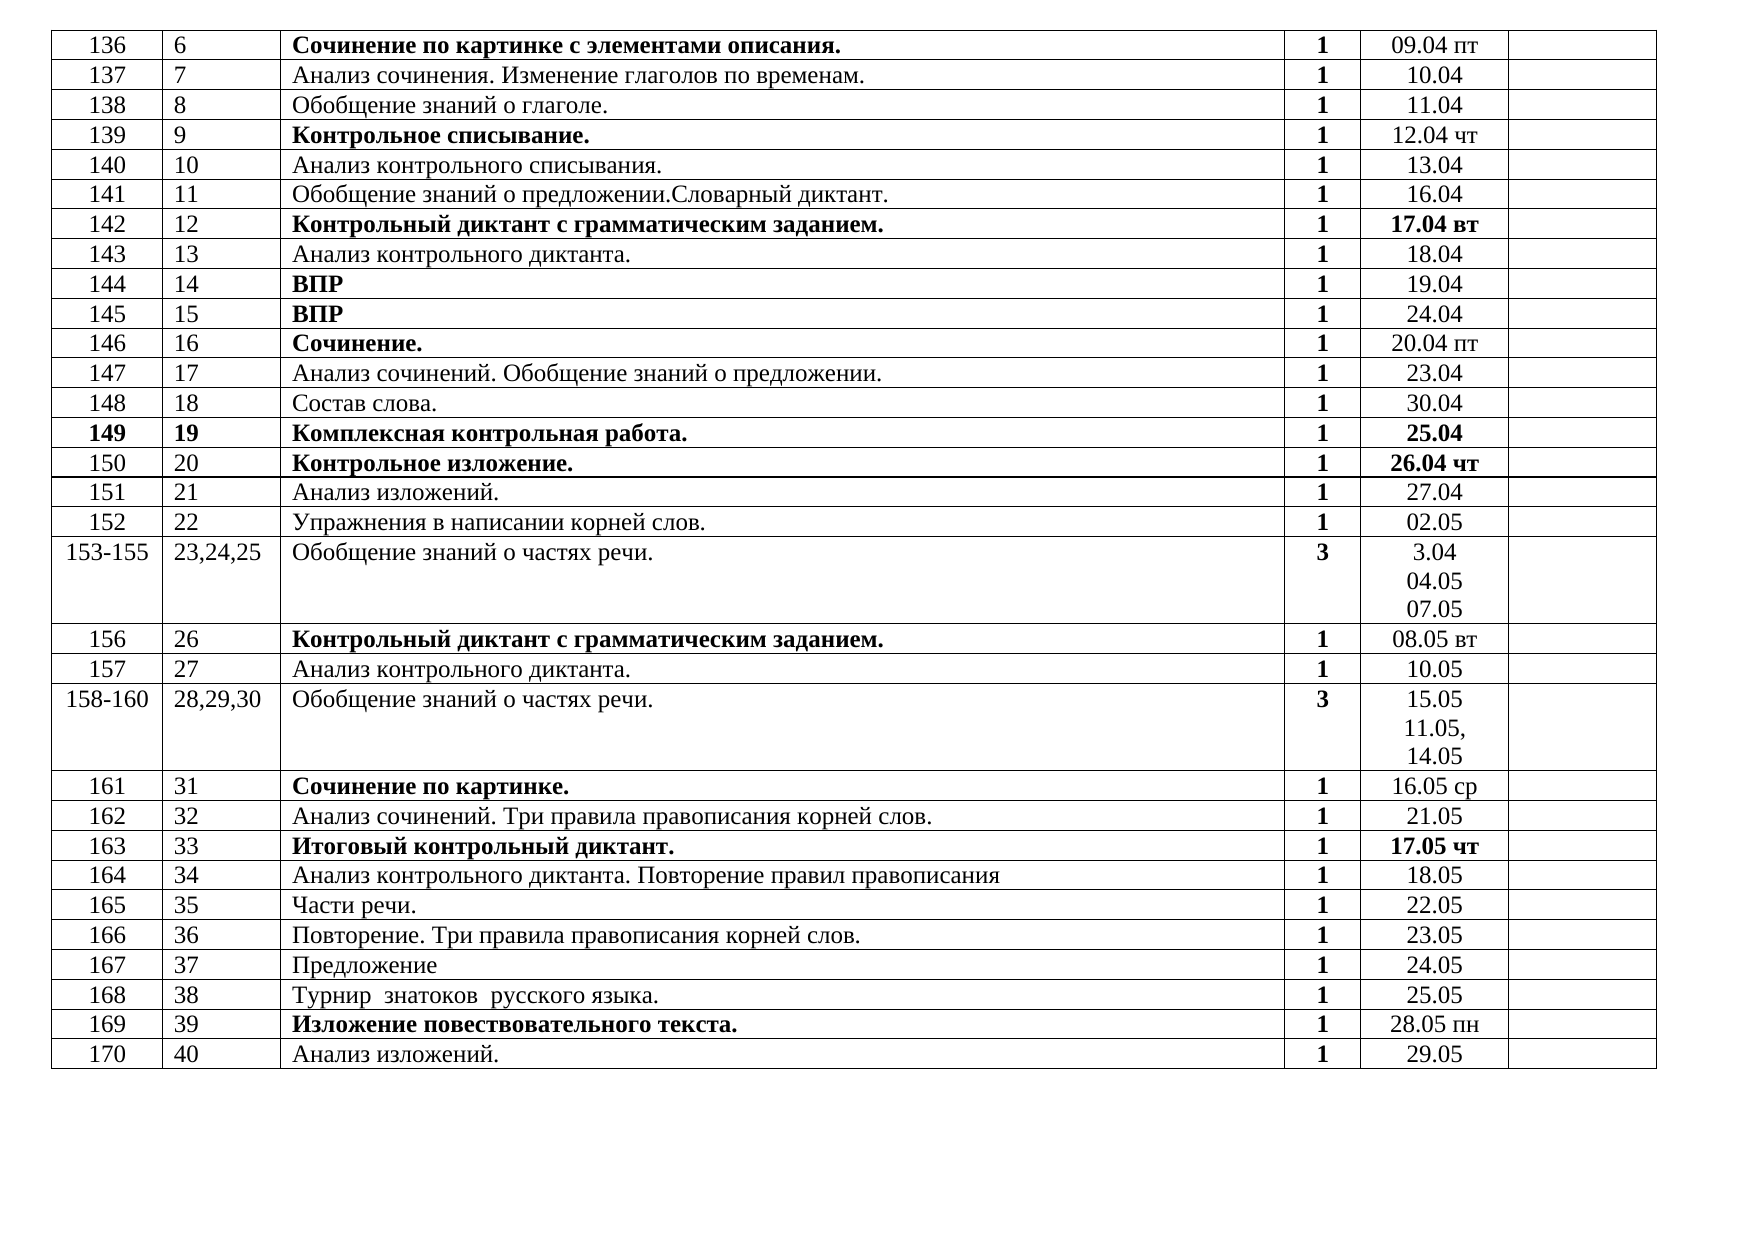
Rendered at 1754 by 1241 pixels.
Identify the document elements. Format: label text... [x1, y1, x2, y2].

table_cell Контрольное списывание. [281, 120, 1284, 149]
table_cell 22 [163, 507, 280, 536]
table_cell 17.04 вт [1361, 209, 1508, 238]
table_cell 166 [52, 920, 162, 949]
table_cell 9 [163, 120, 280, 149]
table_cell 11.04 [1361, 90, 1508, 119]
table_cell Анализ сочинений. Обобщение знаний о предложении. [281, 358, 1284, 387]
table_cell 141 [52, 180, 162, 208]
table_cell 163 [52, 831, 162, 859]
table_cell 1 [1285, 418, 1360, 447]
table_cell 156 [52, 624, 162, 653]
table_cell 1 [1285, 654, 1360, 683]
table_cell 10.05 [1361, 654, 1508, 683]
table_cell Контрольный диктант с грамматическим заданием. [281, 209, 1284, 238]
table_cell [1509, 358, 1656, 387]
table_cell [1509, 180, 1656, 208]
table_cell 3 [1285, 537, 1360, 623]
table_cell 8 [163, 90, 280, 119]
table_cell Анализ сочинений. Три правила правописания корней слов. [281, 801, 1284, 830]
table_cell 23.05 [1361, 920, 1508, 949]
table_cell Предложение [281, 950, 1284, 979]
table_cell 21.05 [1361, 801, 1508, 830]
table_cell [1509, 120, 1656, 149]
table_cell 149 [52, 418, 162, 447]
table_cell ВПР [281, 269, 1284, 298]
table_cell Обобщение знаний о глаголе. [281, 90, 1284, 119]
table_cell Сочинение по картинке с элементами описания. [281, 31, 1284, 59]
table_cell 16.05 ср [1361, 771, 1508, 800]
table_cell 12 [163, 209, 280, 238]
table_cell 1 [1285, 861, 1360, 889]
table_cell Анализ сочинения. Изменение глаголов по временам. [281, 60, 1284, 89]
table_cell [1509, 801, 1656, 830]
table_cell 1 [1285, 120, 1360, 149]
table_cell [1509, 209, 1656, 238]
table_cell 138 [52, 90, 162, 119]
table_cell 144 [52, 269, 162, 298]
table_cell Повторение. Три правила правописания корней слов. [281, 920, 1284, 949]
table_cell Анализ контрольного диктанта. Повторение правил правописания [281, 861, 1284, 889]
table_cell 170 [52, 1039, 162, 1068]
table_cell 167 [52, 950, 162, 979]
table_cell 19.04 [1361, 269, 1508, 298]
table_cell 28.05 пн [1361, 1010, 1508, 1038]
table_cell 08.05 вт [1361, 624, 1508, 653]
table_cell [1509, 507, 1656, 536]
table_cell [1509, 31, 1656, 59]
table_cell 152 [52, 507, 162, 536]
table_cell [1509, 299, 1656, 327]
table_cell 13.04 [1361, 150, 1508, 178]
table_cell Турнир знатоков русского языка. [281, 980, 1284, 1008]
table_cell 3 [1285, 684, 1360, 770]
table_cell 6 [163, 31, 280, 59]
table_cell 1 [1285, 150, 1360, 178]
table_cell 29.05 [1361, 1039, 1508, 1068]
table_cell 1 [1285, 299, 1360, 327]
table_cell 136 [52, 31, 162, 59]
table_cell 139 [52, 120, 162, 149]
table_cell Состав слова. [281, 388, 1284, 417]
table_cell 3.04 04.05 07.05 [1361, 537, 1508, 623]
table_cell [1509, 329, 1656, 357]
table_cell 28,29,30 [163, 684, 280, 770]
table_cell Сочинение по картинке. [281, 771, 1284, 800]
table_cell 10.04 [1361, 60, 1508, 89]
table_cell 153-155 [52, 537, 162, 623]
table_cell 1 [1285, 920, 1360, 949]
table_cell 18 [163, 388, 280, 417]
table_cell 34 [163, 861, 280, 889]
table_cell 1 [1285, 90, 1360, 119]
table_cell [1509, 60, 1656, 89]
table_cell 140 [52, 150, 162, 178]
table_cell [1509, 624, 1656, 653]
table_cell [1509, 418, 1656, 447]
table_cell 1 [1285, 358, 1360, 387]
table_cell [1509, 478, 1656, 506]
table_cell Анализ изложений. [281, 1039, 1284, 1068]
table_cell 143 [52, 239, 162, 268]
table_cell Обобщение знаний о частях речи. [281, 684, 1284, 770]
table_cell 16 [163, 329, 280, 357]
table_cell 18.04 [1361, 239, 1508, 268]
table_cell 27.04 [1361, 478, 1508, 506]
table_cell 145 [52, 299, 162, 327]
table_cell Комплексная контрольная работа. [281, 418, 1284, 447]
table_cell 151 [52, 478, 162, 506]
table_cell [1509, 684, 1656, 770]
table_cell 24.04 [1361, 299, 1508, 327]
table_cell [1509, 1010, 1656, 1038]
table_cell 32 [163, 801, 280, 830]
table_cell 1 [1285, 1010, 1360, 1038]
table_cell 1 [1285, 269, 1360, 298]
table_cell 16.04 [1361, 180, 1508, 208]
table_cell 30.04 [1361, 388, 1508, 417]
table_cell Анализ контрольного диктанта. [281, 239, 1284, 268]
table_cell Изложение повествовательного текста. [281, 1010, 1284, 1038]
table_cell 1 [1285, 388, 1360, 417]
table_cell 148 [52, 388, 162, 417]
table_cell 39 [163, 1010, 280, 1038]
table_cell 14 [163, 269, 280, 298]
table_cell 12.04 чт [1361, 120, 1508, 149]
table_cell 20 [163, 448, 280, 476]
table_cell [1509, 950, 1656, 979]
table_cell 146 [52, 329, 162, 357]
table_cell 1 [1285, 329, 1360, 357]
table_cell [1509, 920, 1656, 949]
table_cell 1 [1285, 801, 1360, 830]
table_cell 10 [163, 150, 280, 178]
table_cell Обобщение знаний о частях речи. [281, 537, 1284, 623]
table_cell 22.05 [1361, 890, 1508, 919]
table_cell [1509, 1039, 1656, 1068]
table_cell 137 [52, 60, 162, 89]
table_cell 21 [163, 478, 280, 506]
table_cell 19 [163, 418, 280, 447]
table_cell 162 [52, 801, 162, 830]
table_cell 1 [1285, 31, 1360, 59]
table_cell [1509, 448, 1656, 476]
table_cell 142 [52, 209, 162, 238]
table_cell 17.05 чт [1361, 831, 1508, 859]
table_cell 37 [163, 950, 280, 979]
table_cell 02.05 [1361, 507, 1508, 536]
table_cell 17 [163, 358, 280, 387]
table_cell 164 [52, 861, 162, 889]
table_cell 1 [1285, 980, 1360, 1008]
table_cell 158-160 [52, 684, 162, 770]
table_cell [1509, 269, 1656, 298]
table_cell [1509, 861, 1656, 889]
table_cell 1 [1285, 507, 1360, 536]
table_cell 169 [52, 1010, 162, 1038]
table_cell 26.04 чт [1361, 448, 1508, 476]
table_cell 147 [52, 358, 162, 387]
table_cell Части речи. [281, 890, 1284, 919]
table_cell 24.05 [1361, 950, 1508, 979]
table_cell Итоговый контрольный диктант. [281, 831, 1284, 859]
table_cell 1 [1285, 890, 1360, 919]
table_cell 38 [163, 980, 280, 1008]
table_cell 1 [1285, 239, 1360, 268]
table_cell 31 [163, 771, 280, 800]
table_cell 26 [163, 624, 280, 653]
table_cell [1509, 654, 1656, 683]
table_cell [1509, 150, 1656, 178]
table_cell 18.05 [1361, 861, 1508, 889]
table_cell Анализ контрольного списывания. [281, 150, 1284, 178]
table_cell 20.04 пт [1361, 329, 1508, 357]
table_cell 1 [1285, 624, 1360, 653]
table_cell Анализ изложений. [281, 478, 1284, 506]
table_cell 1 [1285, 950, 1360, 979]
table_cell [1509, 980, 1656, 1008]
table_cell 36 [163, 920, 280, 949]
table_cell Контрольный диктант с грамматическим заданием. [281, 624, 1284, 653]
table_cell [1509, 831, 1656, 859]
table_cell 1 [1285, 180, 1360, 208]
table_cell [1509, 239, 1656, 268]
table_cell 1 [1285, 448, 1360, 476]
table_cell 13 [163, 239, 280, 268]
table_cell 168 [52, 980, 162, 1008]
table_cell 1 [1285, 209, 1360, 238]
table_cell 161 [52, 771, 162, 800]
table_cell Обобщение знаний о предложении.Словарный диктант. [281, 180, 1284, 208]
table_cell 11 [163, 180, 280, 208]
table_cell 1 [1285, 60, 1360, 89]
table_cell [1509, 388, 1656, 417]
table_cell 165 [52, 890, 162, 919]
table_cell Упражнения в написании корней слов. [281, 507, 1284, 536]
table_cell 1 [1285, 771, 1360, 800]
table_cell 35 [163, 890, 280, 919]
table_cell [1509, 90, 1656, 119]
table_cell [1509, 771, 1656, 800]
table_cell Анализ контрольного диктанта. [281, 654, 1284, 683]
table_cell 157 [52, 654, 162, 683]
table_cell 7 [163, 60, 280, 89]
table_cell 1 [1285, 478, 1360, 506]
table_cell 15.05 11.05, 14.05 [1361, 684, 1508, 770]
table_cell Сочинение. [281, 329, 1284, 357]
table_cell Контрольное изложение. [281, 448, 1284, 476]
table_cell 09.04 пт [1361, 31, 1508, 59]
table_cell 23,24,25 [163, 537, 280, 623]
table_cell 150 [52, 448, 162, 476]
table_cell 25.05 [1361, 980, 1508, 1008]
table_cell 1 [1285, 831, 1360, 859]
table_cell 25.04 [1361, 418, 1508, 447]
table_cell ВПР [281, 299, 1284, 327]
table_cell [1509, 537, 1656, 623]
table_cell [1509, 890, 1656, 919]
table_cell 33 [163, 831, 280, 859]
table_cell 23.04 [1361, 358, 1508, 387]
table_cell 15 [163, 299, 280, 327]
table_cell 1 [1285, 1039, 1360, 1068]
table_cell 40 [163, 1039, 280, 1068]
table_cell 27 [163, 654, 280, 683]
